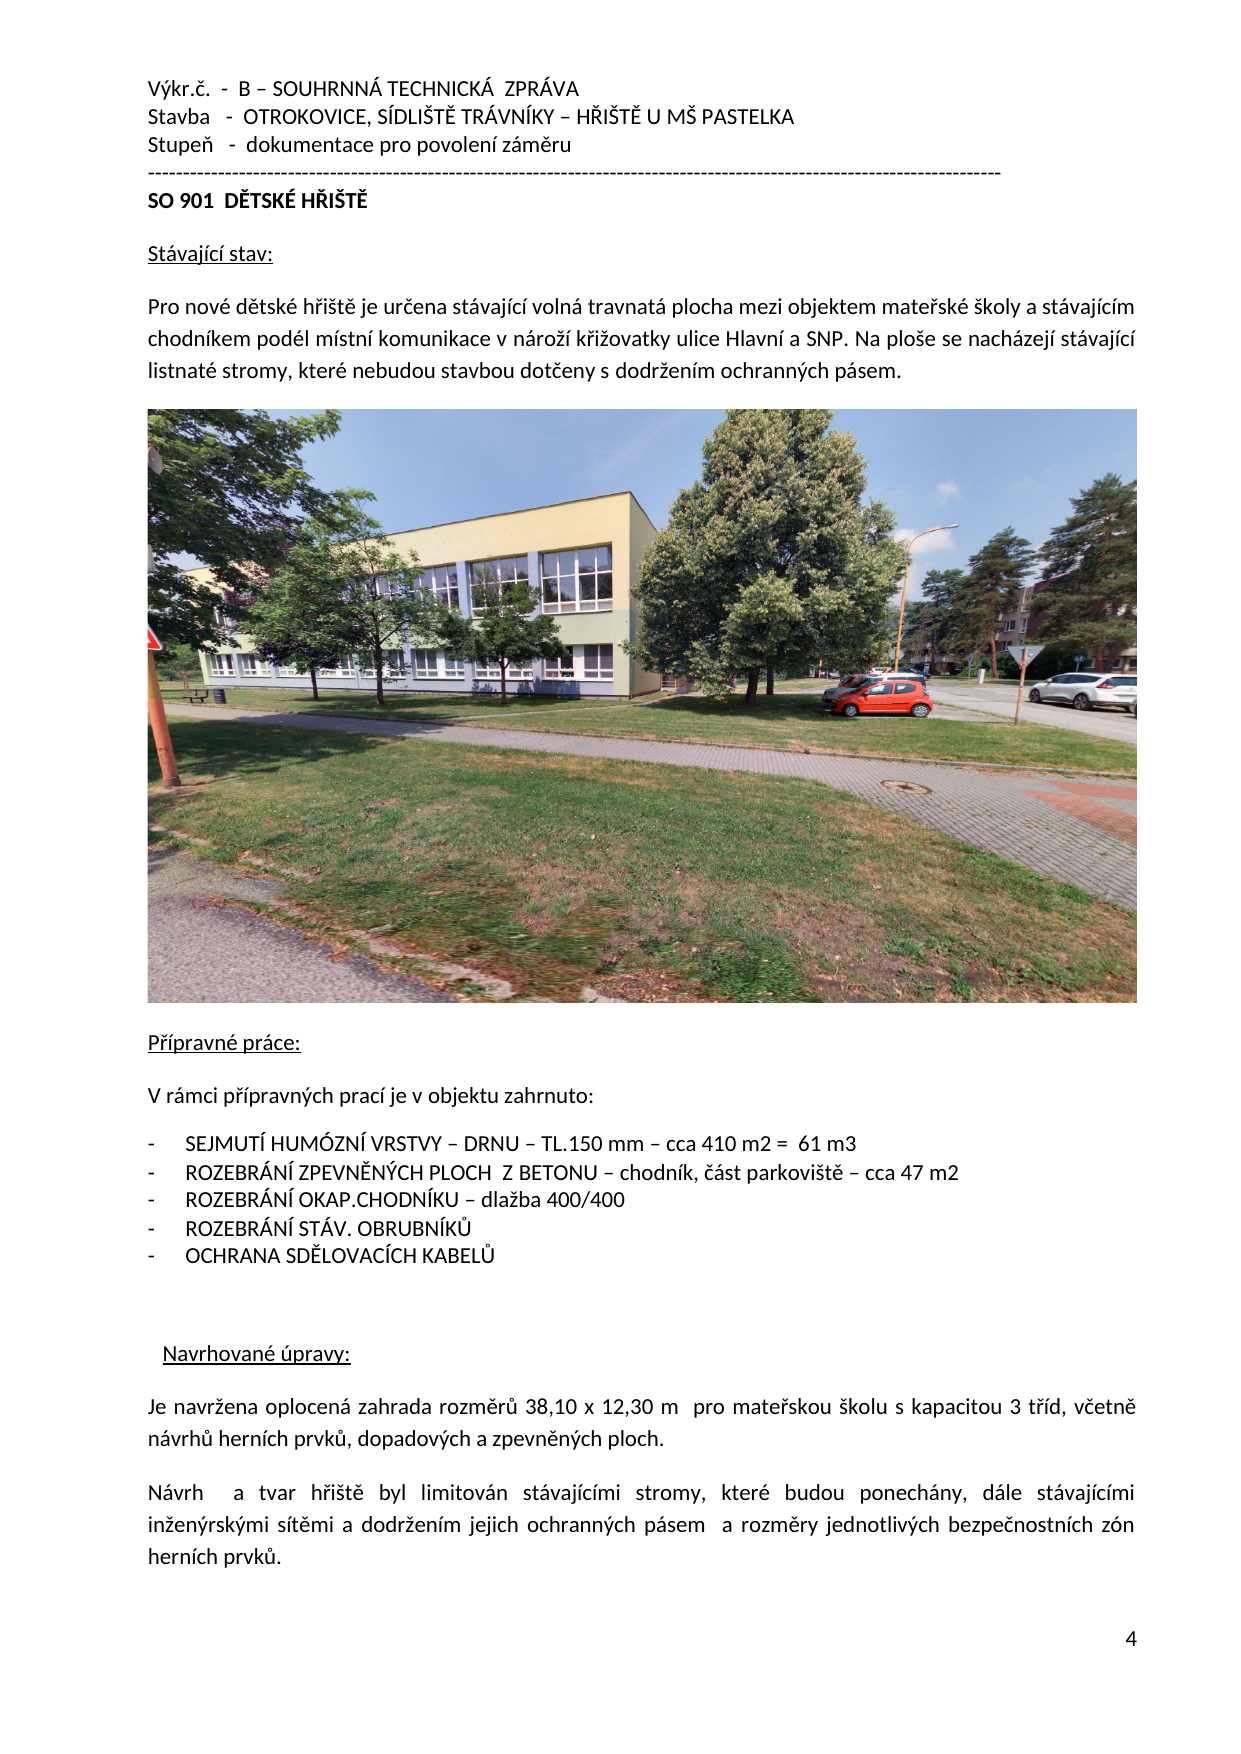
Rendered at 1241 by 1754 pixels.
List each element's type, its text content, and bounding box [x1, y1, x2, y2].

list ROZEBRÁNÍ STÁV. OBRUBNÍKŮ [148, 1214, 1137, 1242]
text Stávající stav: [148, 239, 1137, 267]
text Návrh a tvar hřiště byl limitován stávajícími stromy, které budou ponechány, dále stávajícími inženýrskými sítěmi a dodržením jejich ochranných pásem a rozměry jednotlivých bezpečnostních zón herních prvků. [148, 1478, 1137, 1570]
text Pro nové dětské hřiště je určena stávající volná travnatá plocha mezi objektem mateřské školy a stávajícím chodníkem podél místní komunikace v nároží křižovatky ulice Hlavní a SNP. Na ploše se nacházejí stávající listnaté stromy, které nebudou stavbou dotčeny s dodržením ochranných pásem. [148, 292, 1137, 384]
list SEJMUTÍ HUMÓZNÍ VRSTVY – DRNU – TL.150 mm – cca 410 m2 = 61 m3 [148, 1129, 1137, 1158]
list ROZEBRÁNÍ ZPEVNĚNÝCH PLOCH Z BETONU – chodník, část parkoviště – cca 47 m2 [148, 1158, 1137, 1186]
list OCHRANA SDĚLOVACÍCH KABELŮ [148, 1242, 1137, 1270]
list ROZEBRÁNÍ OKAP.CHODNÍKU – dlažba 400/400 [148, 1186, 1137, 1214]
text Navrhované úpravy: [162, 1339, 1137, 1367]
picture [147, 409, 1137, 1003]
text V rámci přípravných prací je v objektu zahrnuto: [148, 1081, 1137, 1109]
text Přípravné práce: [148, 1028, 1137, 1056]
text SO 901 DĚTSKÉ HŘIŠTĚ [148, 186, 1137, 214]
text Je navržena oplocená zahrada rozměrů 38,10 x 12,30 m pro mateřskou školu s kapacitou 3 tříd, včetně návrhů herních prvků, dopadových a zpevněných ploch. [148, 1392, 1137, 1453]
